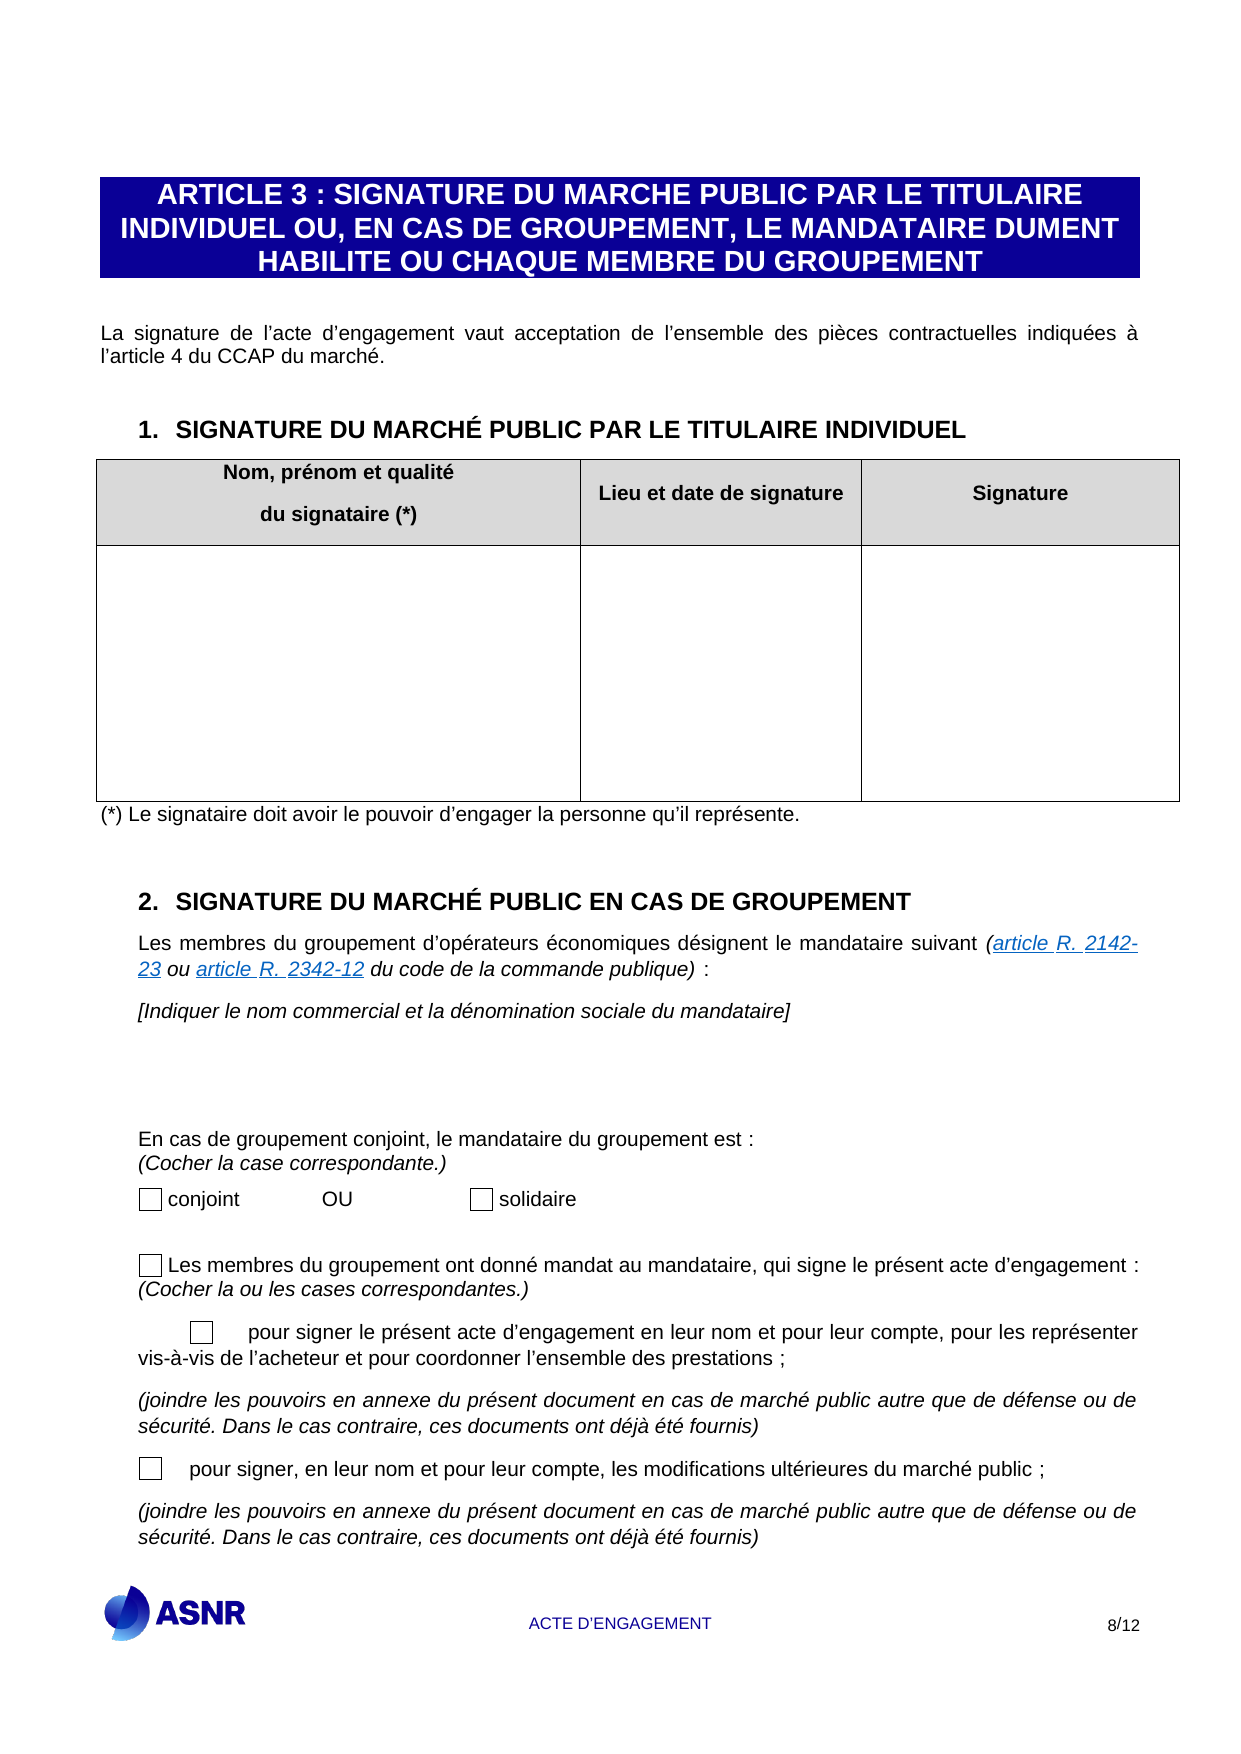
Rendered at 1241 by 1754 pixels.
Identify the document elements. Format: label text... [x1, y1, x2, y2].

text [Indiquer le nom commercial et la dénomination sociale du mandataire] [138, 999, 1140, 1023]
subtitle ARTICLE 3 : SIGNATURE DU MARCHE PUBLIC PAR LE TITULAIRE INDIVIDUEL OU, EN CAS DE GROUPEMENT, LE MANDATAIRE DUMENT HABILITE OU CHAQUE MEMBRE DU GROUPEMENT [100, 177, 1140, 278]
text Les membres du groupement d’opérateurs économiques désignent le mandataire suivant (article R. 2142-23 ou article R. 2342-12 du code de la commande publique) : [138, 931, 1140, 980]
text En cas de groupement conjoint, le mandataire du groupement est : [138, 1126, 1140, 1150]
subtitle signature du marché public en cas de groupement [138, 887, 1140, 916]
text pour signer le présent acte d’engagement en leur nom et pour leur compte, pour les représenter vis-à-vis de l’acheteur et pour coordonner l’ensemble des prestations ; [138, 1320, 1140, 1369]
text (joindre les pouvoirs en annexe du présent document en cas de marché public autre que de défense ou de sécurité. Dans le cas contraire, ces documents ont déjà été fournis) [138, 1499, 1140, 1549]
text pour signer, en leur nom et pour leur compte, les modifications ultérieures du marché public ; [138, 1456, 1140, 1480]
text conjoint OU solidaire [138, 1187, 1140, 1211]
text (*) Le signataire doit avoir le pouvoir d’engager la personne qu’il représente. [100, 802, 1140, 826]
table_header Lieu et date de signature [581, 460, 861, 545]
table_cell [97, 546, 580, 801]
text La signature de l’acte d’engagement vaut acceptation de l’ensemble des pièces contractuelles indiquées à l’article 4 du CCAP du marché. [100, 320, 1140, 368]
table_cell [862, 546, 1179, 801]
picture [102, 1583, 249, 1642]
table_header Signature [862, 460, 1179, 545]
text Les membres du groupement ont donné mandat au mandataire, qui signe le présent acte d’engagement : [138, 1253, 1140, 1277]
text (Cocher la case correspondante.) [138, 1150, 1140, 1174]
subtitle signature du marché public par le titulaire individuel [138, 415, 1140, 444]
table_cell [581, 546, 861, 801]
table_header Nom, prénom et qualité du signataire (*) [97, 460, 580, 545]
text (joindre les pouvoirs en annexe du présent document en cas de marché public autre que de défense ou de sécurité. Dans le cas contraire, ces documents ont déjà été fournis) [138, 1388, 1140, 1438]
text (Cocher la ou les cases correspondantes.) [138, 1277, 1140, 1301]
